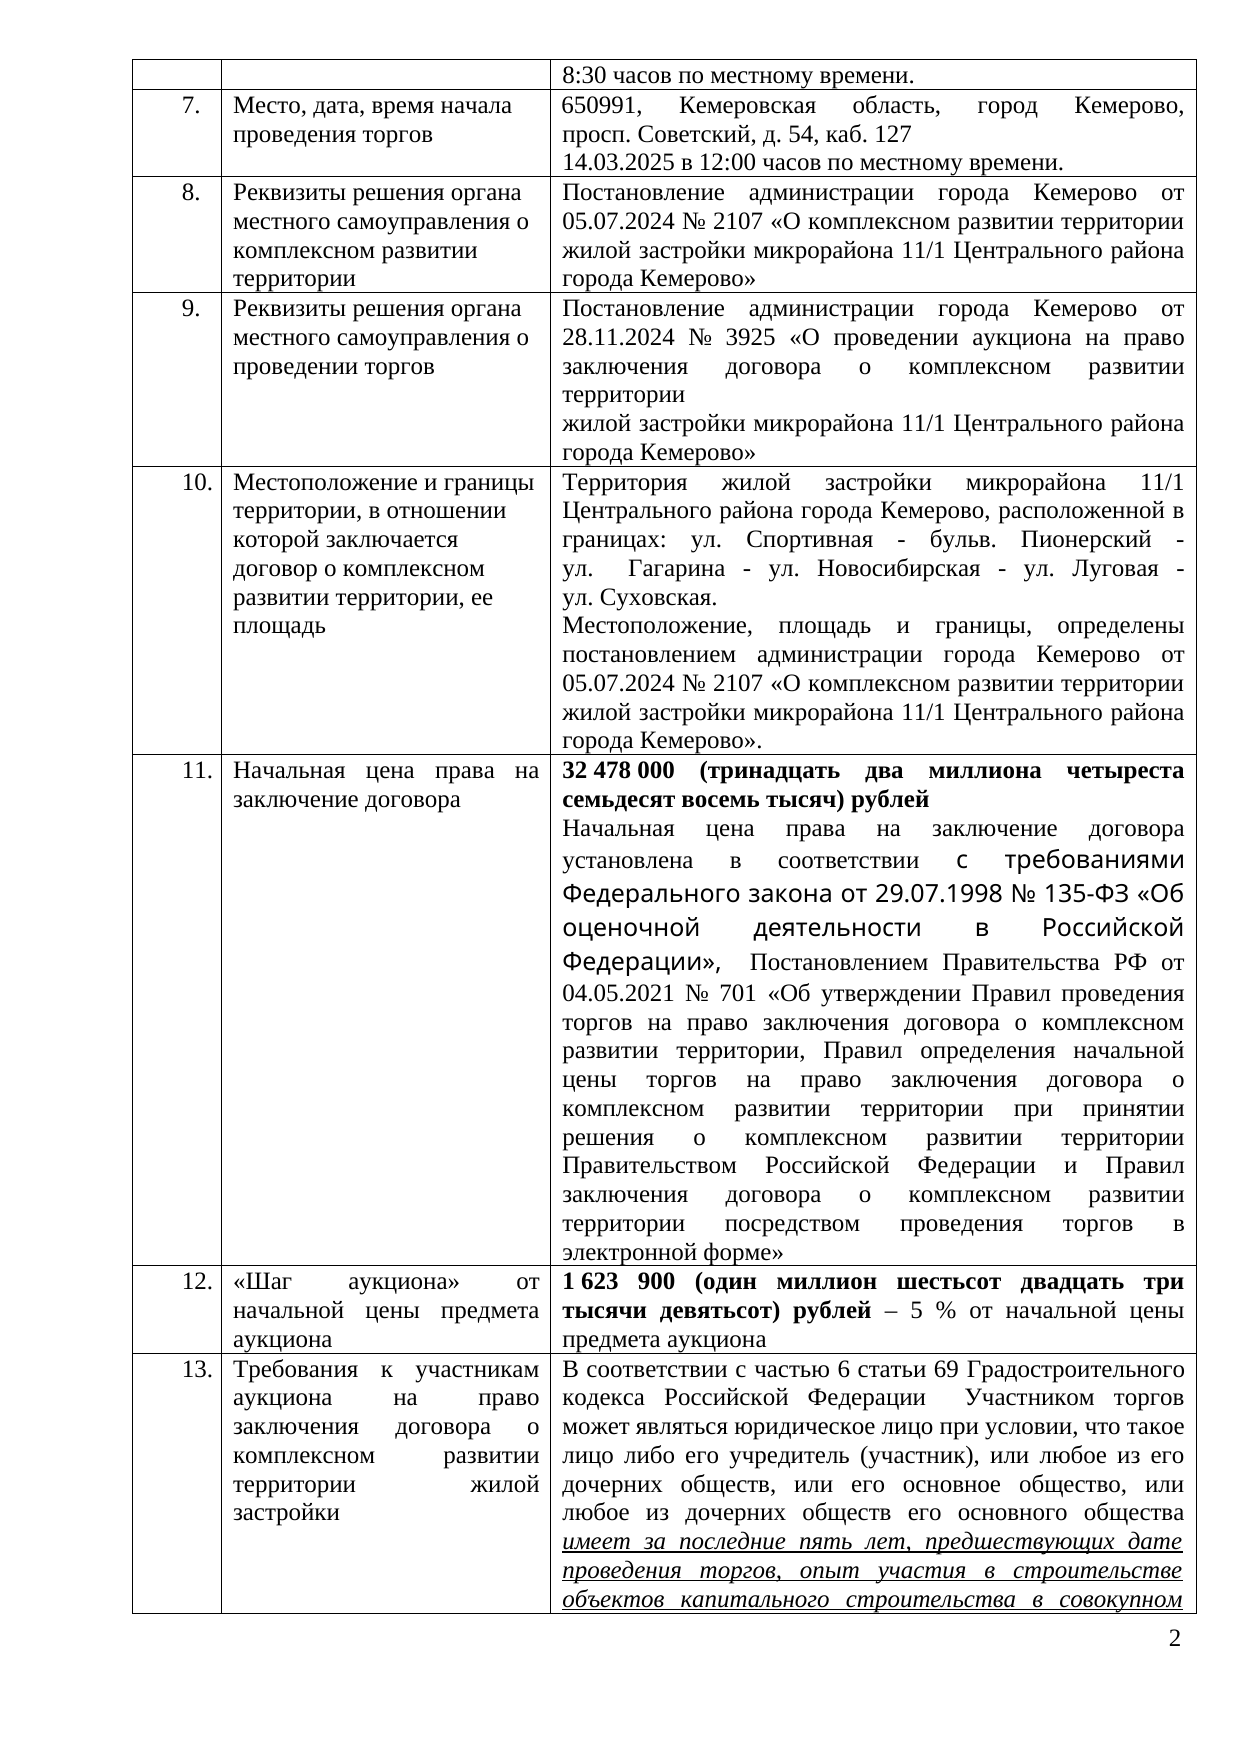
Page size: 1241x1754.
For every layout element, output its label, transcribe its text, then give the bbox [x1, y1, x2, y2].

table_cell [133, 1354, 221, 1612]
table_cell Территория жилой застройки микрорайона 11/1 Центрального района города Кемерово, расположенной в границах: ул. Спортивная - бульв. Пионерский - ул. Гагарина - ул. Новосибирская - ул. Луговая - ул. Суховская. Местоположение, площадь и границы, определены постановлением администрации города Кемерово от 05.07.2024 № 2107 «О комплексном развитии территории жилой застройки микрорайона 11/1 Центрального района города Кемерово». [551, 467, 1196, 754]
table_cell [222, 1354, 550, 1612]
table_cell 1 623 900 (один миллион шестьсот двадцать три тысячи девятьсот) рублей – 5 % от начальной цены предмета аукциона [551, 1266, 1196, 1353]
table_cell [133, 60, 221, 89]
table_cell [133, 90, 221, 176]
table_cell Постановление администрации города Кемерово от 28.11.2024 № 3925 «О проведении аукциона на право заключения договора о комплексном развитии территории жилой застройки микрорайона 11/1 Центрального района города Кемерово» [551, 293, 1196, 466]
table_cell [133, 755, 221, 1265]
table_cell Постановление администрации города Кемерово от 05.07.2024 № 2107 «О комплексном развитии территории жилой застройки микрорайона 11/1 Центрального района города Кемерово» [551, 177, 1196, 292]
table_cell Место, дата, время начала проведения торгов [222, 90, 550, 176]
table_cell Реквизиты решения органа местного самоуправления о комплексном развитии территории [222, 177, 550, 292]
table_cell 32 478 000 (тринадцать два миллиона четыреста семьдесят восемь тысяч) рублей Начальная цена права на заключение договора установлена в соответствии с требованиями Федерального закона от 29.07.1998 № 135-ФЗ «Об оценочной деятельности в Российской Федерации», Постановлением Правительства РФ от 04.05.2021 № 701 «Об утверждении Правил проведения торгов на право заключения договора о комплексном развитии территории, Правил определения начальной цены торгов на право заключения договора о комплексном развитии территории при принятии решения о комплексном развитии территории Правительством Российской Федерации и Правил заключения договора о комплексном развитии территории посредством проведения торгов в электронной форме» [551, 755, 1196, 1265]
table_cell Местоположение и границы территории, в отношении которой заключается договор о комплексном развитии территории, ее площадь [222, 467, 550, 754]
table_cell [133, 177, 221, 292]
table_cell Реквизиты решения органа местного самоуправления о проведении торгов [222, 293, 550, 466]
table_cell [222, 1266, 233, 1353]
table_cell [133, 467, 221, 754]
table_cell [551, 1354, 1196, 1612]
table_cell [222, 60, 550, 89]
table_cell [133, 1266, 221, 1353]
table_cell Начальная цена права на заключение договора [222, 755, 550, 1265]
table_cell 650991, Кемеровская область, город Кемерово, просп. Советский, д. 54, каб. 127 14.03.2025 в 12:00 часов по местному времени. [551, 90, 1196, 176]
table_cell «Шаг аукциона» от начальной цены предмета аукциона [332, 1266, 550, 1353]
table_cell [133, 293, 221, 466]
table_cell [551, 60, 1196, 89]
